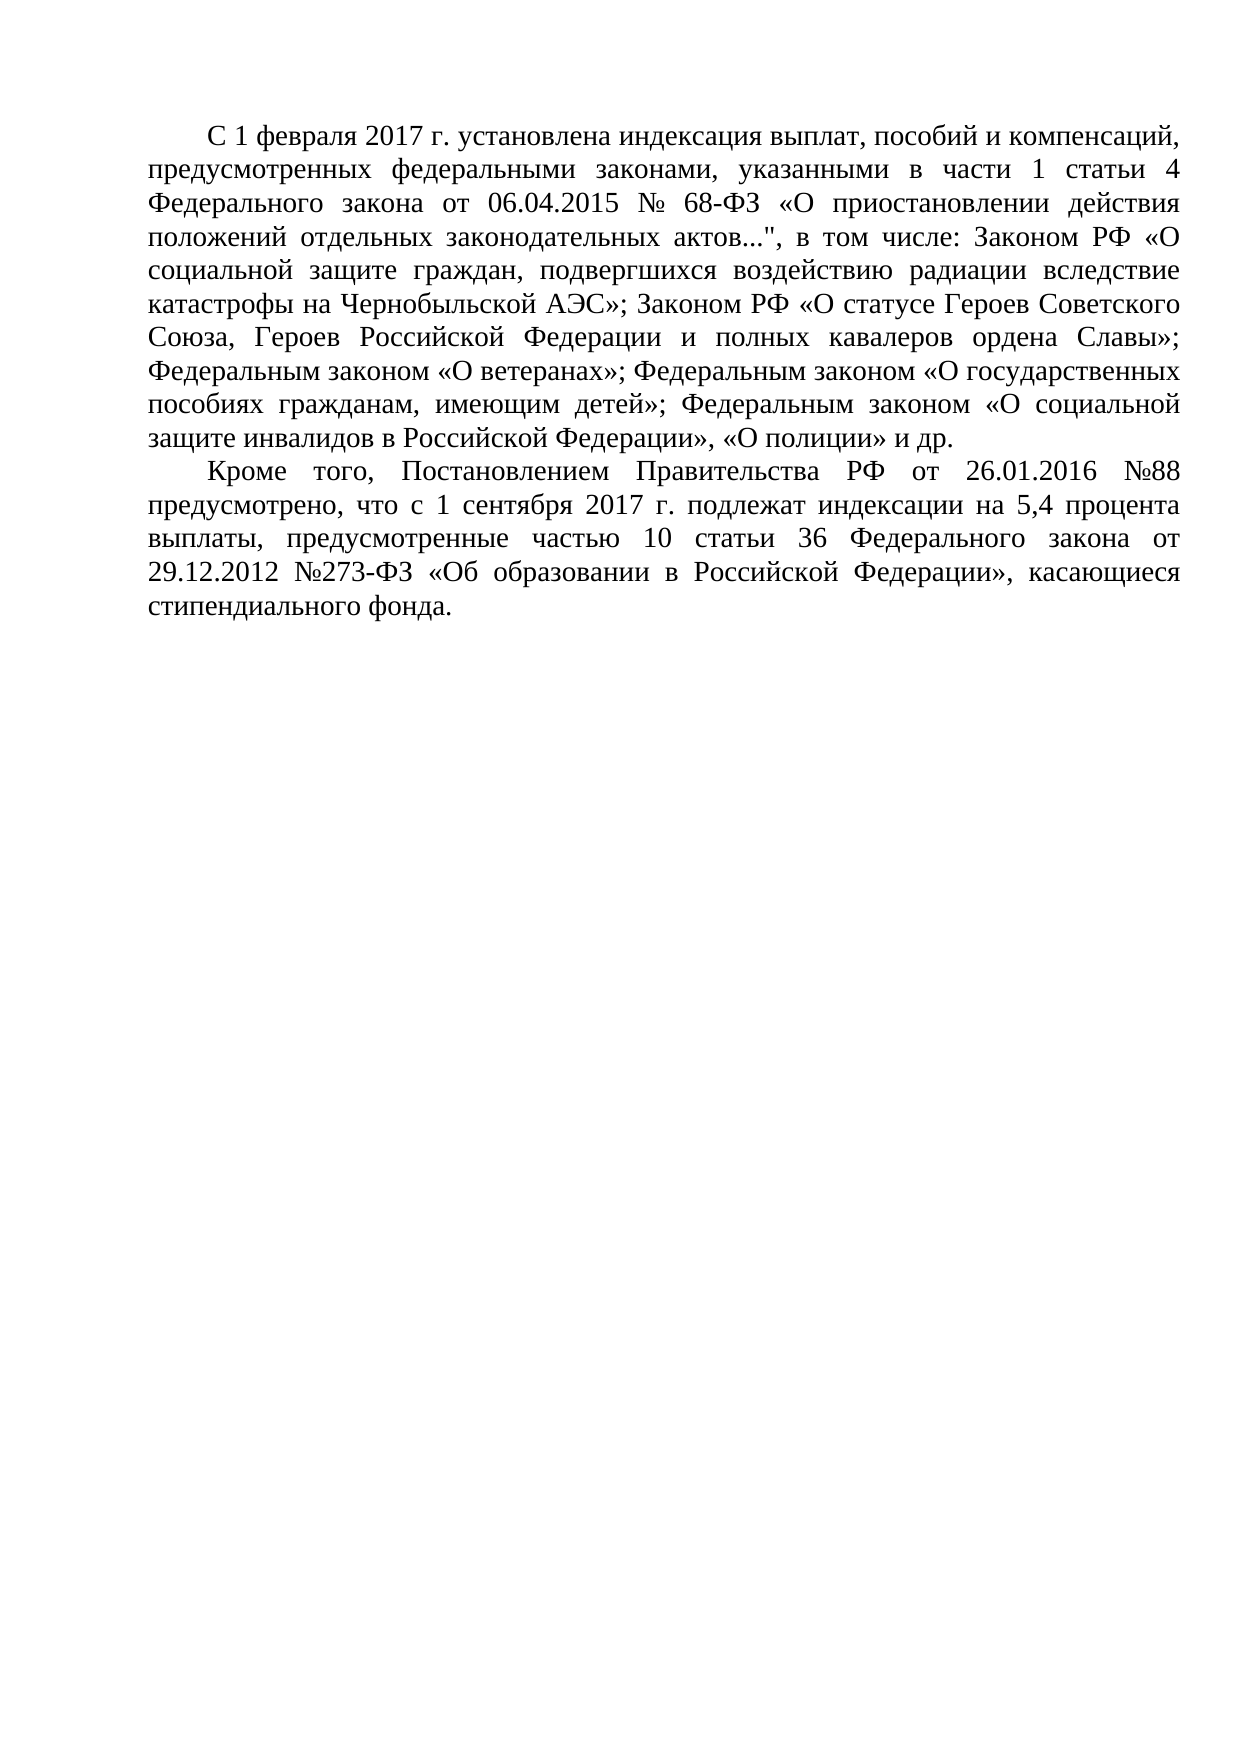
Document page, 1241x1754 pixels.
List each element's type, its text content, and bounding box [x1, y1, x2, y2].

text С 1 февраля 2017 г. установлена индексация выплат, пособий и компенсаций, предусмотренных федеральными законами, указанными в части 1 статьи 4 Федерального закона от 06.04.2015 № 68-ФЗ «О приостановлении действия положений отдельных законодательных актов...", в том числе: Законом РФ «О социальной защите граждан, подвергшихся воздействию радиации вследствие катастрофы на Чернобыльской АЭС»; Законом РФ «О статусе Героев Советского Союза, Героев Российской Федерации и полных кавалеров ордена Славы»; Федеральным законом «О ветеранах»; Федеральным законом «О государственных пособиях гражданам, имеющим детей»; Федеральным законом «О социальной защите инвалидов в Российской Федерации», «О полиции» и др. [148, 118, 1181, 453]
text Кроме того, Постановлением Правительства РФ от 26.01.2016 №88 предусмотрено, что с 1 сентября 2017 г. подлежат индексации на 5,4 процента выплаты, предусмотренные частью 10 статьи 36 Федерального закона от 29.12.2012 №273-ФЗ «Об образовании в Российской Федерации», касающиеся стипендиального фонда. [148, 453, 1181, 621]
